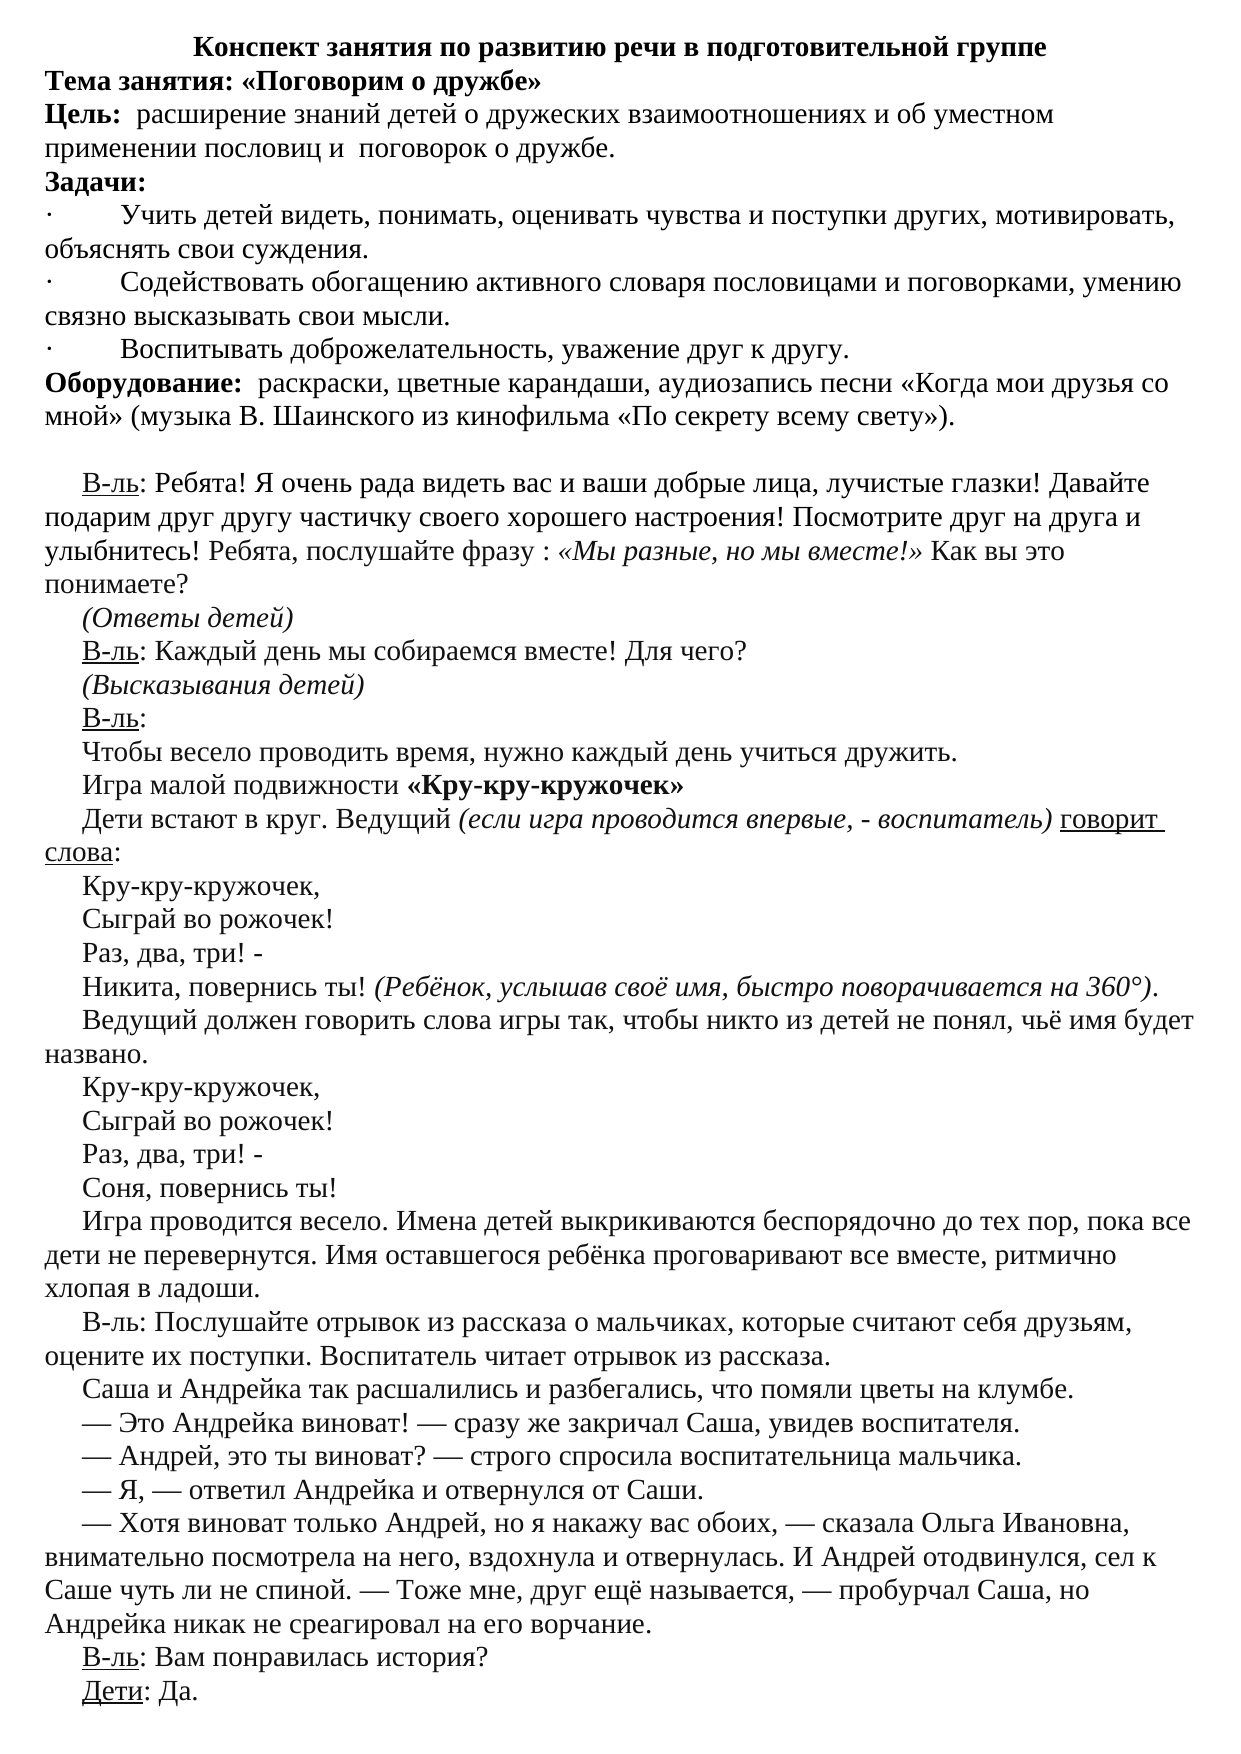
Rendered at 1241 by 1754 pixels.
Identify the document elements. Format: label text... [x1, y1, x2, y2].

text — Это Андрейка виноват! — сразу же закричал Саша, увидев воспитателя. [44, 1405, 1196, 1438]
text Цель: расширение знаний детей о дружеских взаимоотношениях и об уместном применении пословиц и поговорок о дружбе. [44, 97, 1196, 164]
text Конспект занятия по развитию речи в подготовительной группе [44, 29, 1196, 63]
text Дети: Да. [44, 1673, 1196, 1707]
text (Высказывания детей) [44, 667, 1196, 700]
text Игра малой подвижности «Кру-кру-кружочек» [44, 767, 1196, 801]
text Саша и Андрейка так расшалились и разбегались, что помяли цветы на клумбе. [44, 1371, 1196, 1405]
text Кру-кру-кружочек, [44, 1069, 1196, 1103]
text — Хотя виноват только Андрей, но я накажу вас обоих, — сказала Ольга Ивановна, внимательно посмотрела на него, вздохнула и отвернулась. И Андрей отодвинулся, сел к Саше чуть ли не спиной. — Тоже мне, друг ещё называется, — пробурчал Саша, но Андрейка никак не среагировал на его ворчание. [44, 1505, 1196, 1639]
text В-ль: Послушайте отрывок из рассказа о мальчиках, которые считают себя друзьям, оцените их поступки. Воспитатель читает отрывок из рассказа. [44, 1304, 1196, 1371]
text Сыграй во рожочек! [44, 902, 1196, 935]
text (Ответы детей) [44, 600, 1196, 633]
text — Андрей, это ты виноват? — строго спросила воспитательница мальчика. [44, 1438, 1196, 1472]
text · Учить детей видеть, понимать, оценивать чувства и поступки других, мотивировать, объяснять свои суждения. [44, 197, 1196, 264]
text Дети встают в круг. Ведущий (если игра проводится впервые, - воспитатель) говорит слова: [44, 801, 1196, 868]
text · Содействовать обогащению активного словаря пословицами и поговорками, умению связно высказывать свои мысли. [44, 264, 1196, 331]
text · Воспитывать доброжелательность, уважение друг к другу. [44, 331, 1196, 365]
text Раз, два, три! - [44, 1136, 1196, 1170]
text В-ль: Каждый день мы собираемся вместе! Для чего? [44, 633, 1196, 667]
text Кру-кру-кружочек, [44, 868, 1196, 902]
text Соня, повернись ты! [44, 1170, 1196, 1203]
text Раз, два, три! - [44, 935, 1196, 969]
text В-ль: [44, 700, 1196, 734]
text Чтобы весело проводить время, нужно каждый день учиться дружить. [44, 734, 1196, 767]
text В-ль: Вам понравилась история? [44, 1639, 1196, 1673]
text Оборудование: раскраски, цветные карандаши, аудиозапись песни «Когда мои друзья со мной» (музыка В. Шаинского из кинофильма «По секрету всему свету»). [44, 365, 1196, 432]
text Задачи: [44, 164, 1196, 197]
text В-ль: Ребята! Я очень рада видеть вас и ваши добрые лица, лучистые глазки! Давайте подарим друг другу частичку своего хорошего настроения! Посмотрите друг на друга и улыбнитесь! Ребята, послушайте фразу : «Мы разные, но мы вместе!» Как вы это понимаете? [44, 466, 1196, 600]
text Сыграй во рожочек! [44, 1103, 1196, 1136]
text Никита, повернись ты! (Ребёнок, услышав своё имя, быстро поворачивается на 360°). [44, 969, 1196, 1002]
text Ведущий должен говорить слова игры так, чтобы никто из детей не понял, чьё имя будет названо. [44, 1002, 1196, 1069]
text Тема занятия: «Поговорим о дружбе» [44, 63, 1196, 97]
text Игра проводится весело. Имена детей выкрикиваются беспорядочно до тех пор, пока все дети не перевернутся. Имя оставшегося ребёнка проговаривают все вместе, ритмично хлопая в ладоши. [44, 1203, 1196, 1304]
text — Я, — ответил Андрейка и отвернулся от Саши. [44, 1472, 1196, 1505]
